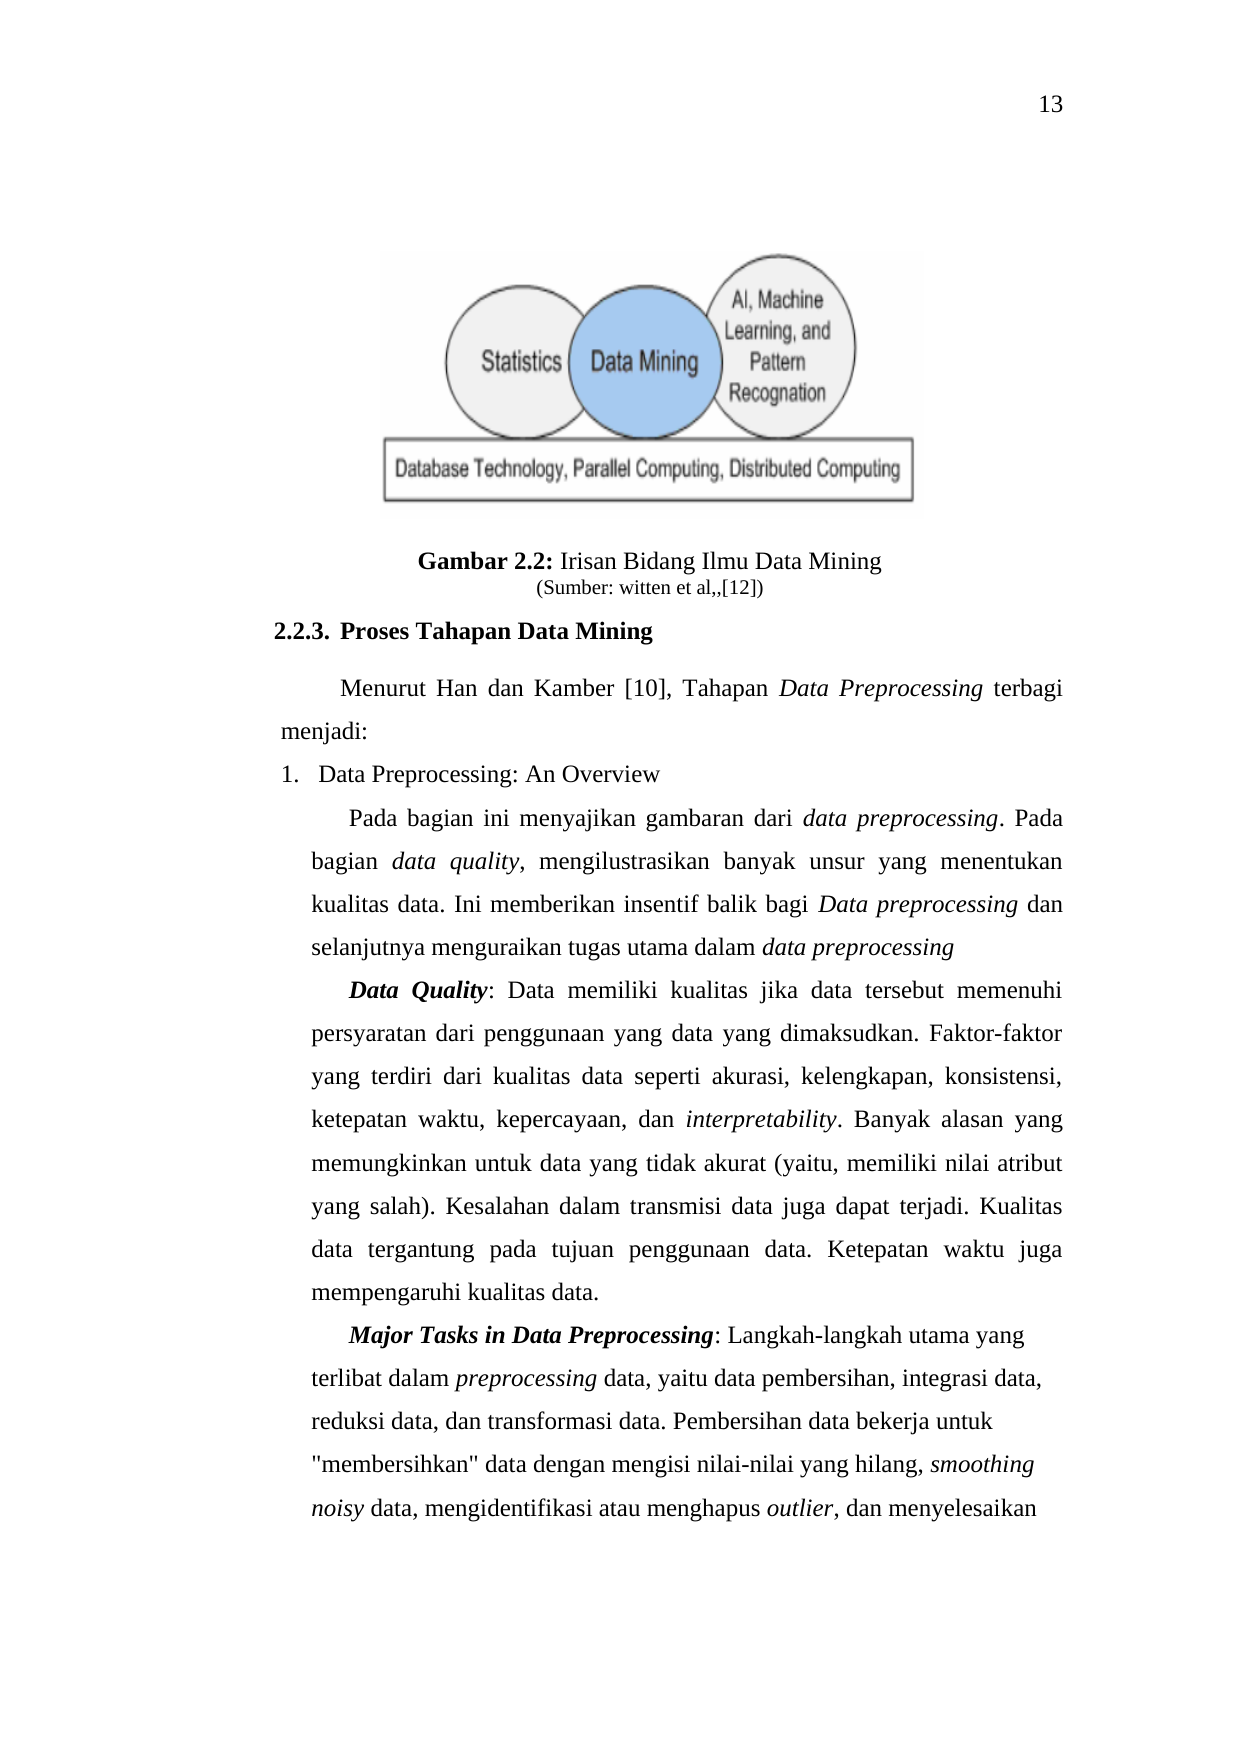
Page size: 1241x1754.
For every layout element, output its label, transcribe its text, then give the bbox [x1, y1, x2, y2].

text Gambar 2.2: Irisan Bidang Ilmu Data Mining [236, 546, 1063, 575]
text Data Quality: Data memiliki kualitas jika data tersebut memenuhi persyaratan dari penggunaan yang data yang dimaksudkan. Faktor-faktor yang terdiri dari kualitas data seperti akurasi, kelengkapan, konsistensi, ketepatan waktu, kepercayaan, dan interpretability. Banyak alasan yang memungkinkan untuk data yang tidak akurat (yaitu, memiliki nilai atribut yang salah). Kesalahan dalam transmisi data juga dapat terjadi. Kualitas data tergantung pada tujuan penggunaan data. Ketepatan waktu juga mempengaruhi kualitas data. [311, 975, 1063, 1306]
text Pada bagian ini menyajikan gambaran dari data preprocessing. Pada bagian data quality, mengilustrasikan banyak unsur yang menentukan kualitas data. Ini memberikan insentif balik bagi Data preprocessing dan selanjutnya menguraikan tugas utama dalam data preprocessing [311, 803, 1063, 961]
list Menurut Han dan Kamber [10], Tahapan Data Preprocessing terbagi menjadi: [281, 673, 1063, 745]
subtitle Proses Tahapan Data Mining [274, 616, 1063, 644]
text (Sumber: witten et al,,[12]) [536, 575, 1063, 599]
list Data Preprocessing: An Overview [281, 759, 1063, 788]
picture [375, 236, 925, 519]
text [311, 1320, 1063, 1521]
